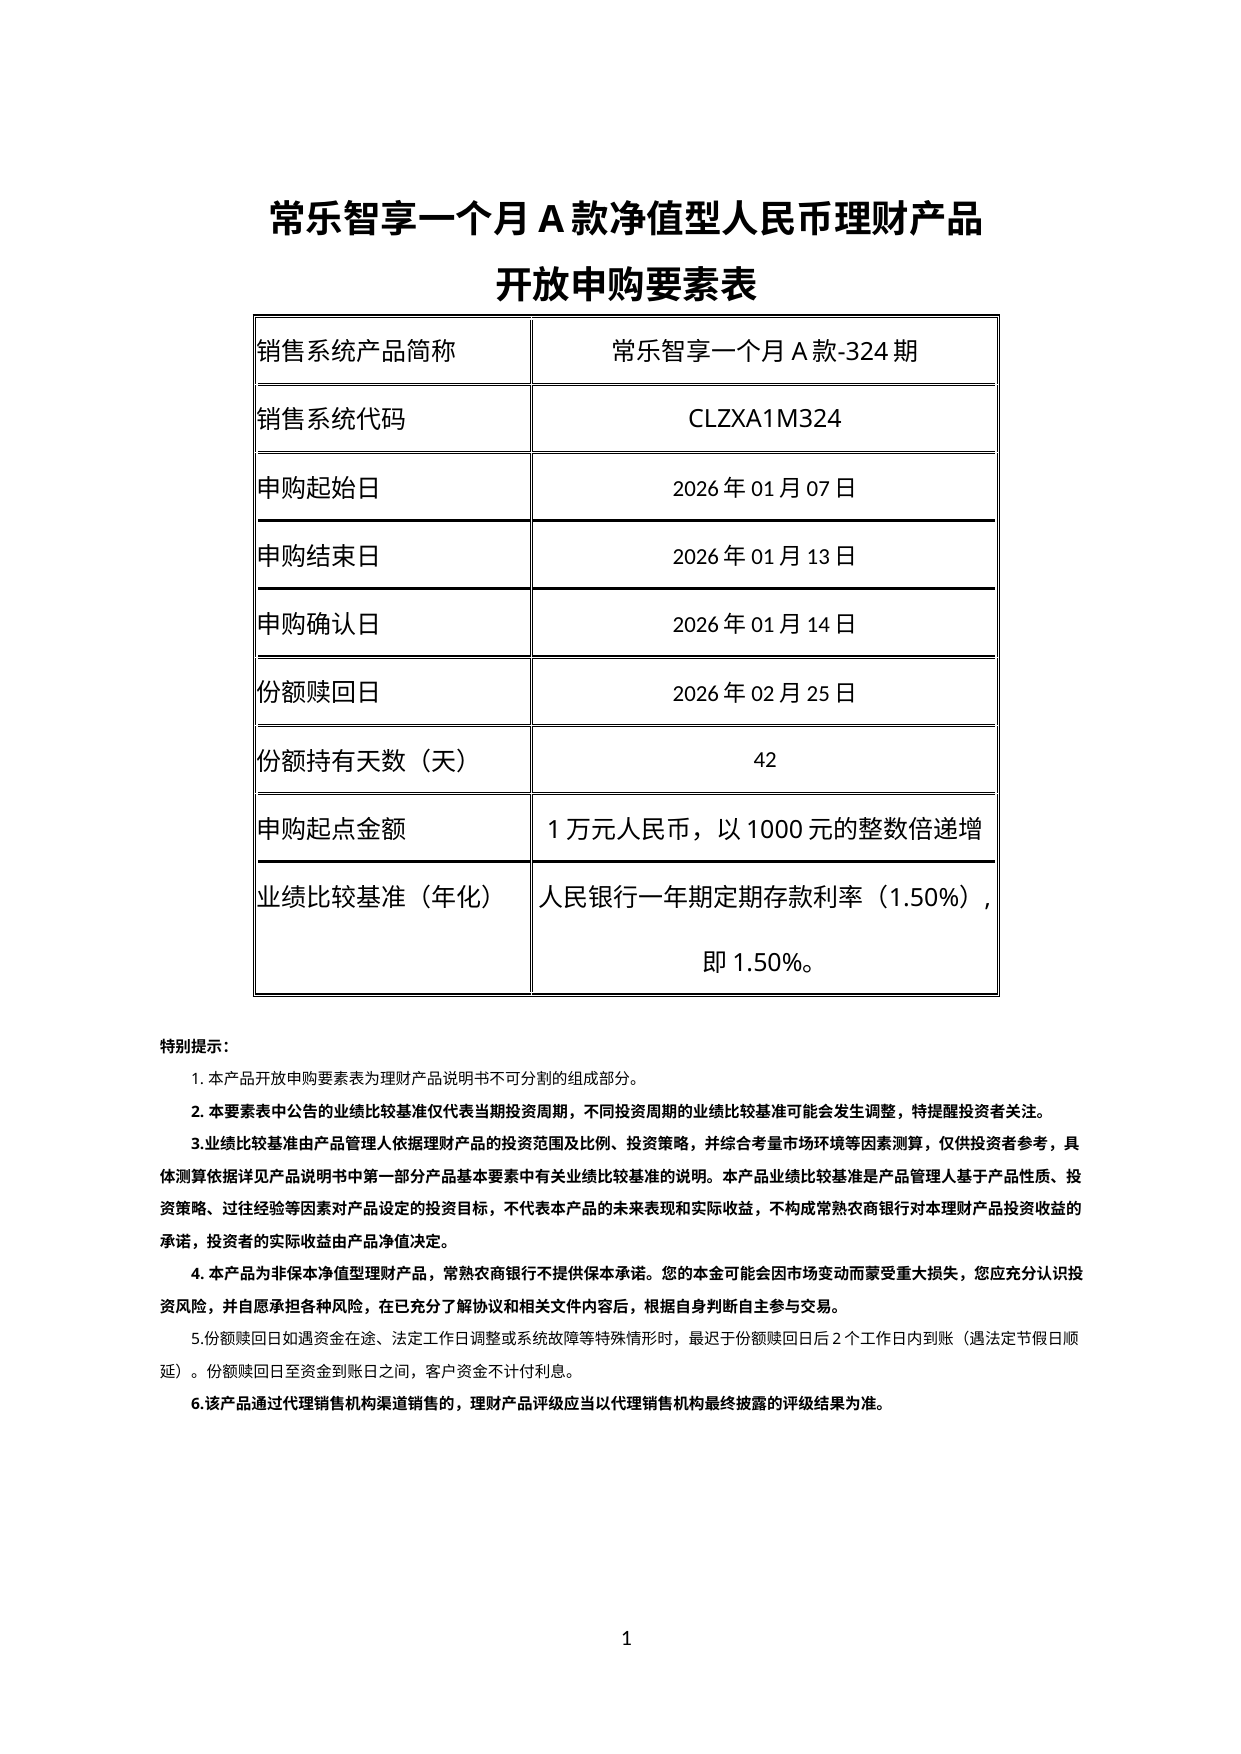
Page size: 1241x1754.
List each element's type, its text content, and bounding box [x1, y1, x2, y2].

table_cell CLZXA1M324 [533, 383, 997, 451]
table_cell 2026年01月07日 [532, 451, 998, 519]
table_cell 1万元人民币，以1000元的整数倍递增 [532, 792, 998, 860]
table_header 常乐智享一个月A款-324期 [532, 318, 997, 382]
text 常乐智享一个月A款净值型人民币理财产品 [159, 184, 1093, 249]
table_cell 2026年01月13日 [533, 519, 997, 587]
text 2. 本要素表中公告的业绩比较基准仅代表当期投资周期，不同投资周期的业绩比较基准可能会发生调整，特提醒投资者关注。 [159, 1094, 1093, 1126]
table_cell 人民银行一年期定期存款利率（1.50%）,即1.50%。 [532, 860, 997, 993]
table_cell 份额持有天数（天） [256, 724, 530, 792]
text 1. 本产品开放申购要素表为理财产品说明书不可分割的组成部分。 [159, 1061, 1093, 1094]
table_cell 42 [533, 724, 997, 792]
text 开放申购要素表 [159, 249, 1093, 314]
table_header 销售系统产品简称 [256, 318, 532, 382]
table_cell 申购结束日 [256, 519, 530, 587]
table_cell 2026年02月25日 [533, 655, 997, 723]
table_cell 业绩比较基准（年化） [256, 860, 532, 993]
table_cell 销售系统代码 [256, 383, 530, 451]
text 6.该产品通过代理销售机构渠道销售的，理财产品评级应当以代理销售机构最终披露的评级结果为准。 [159, 1386, 1093, 1419]
text 5.份额赎回日如遇资金在途、法定工作日调整或系统故障等特殊情形时，最迟于份额赎回日后2个工作日内到账（遇法定节假日顺延）。份额赎回日至资金到账日之间，客户资金不计付利息。 [159, 1321, 1093, 1386]
table_cell 份额赎回日 [256, 655, 530, 723]
table_cell 申购起点金额 [254, 792, 532, 860]
table_cell 申购起始日 [254, 451, 532, 519]
table_cell 申购确认日 [256, 587, 530, 655]
text 4. 本产品为非保本净值型理财产品，常熟农商银行不提供保本承诺。您的本金可能会因市场变动而蒙受重大损失，您应充分认识投资风险，并自愿承担各种风险，在已充分了解协议和相关文件内容后，根据自身判断自主参与交易。 [159, 1256, 1093, 1321]
table_cell 2026年01月14日 [533, 587, 997, 655]
text 3.业绩比较基准由产品管理人依据理财产品的投资范围及比例、投资策略，并综合考量市场环境等因素测算，仅供投资者参考，具体测算依据详见产品说明书中第一部分产品基本要素中有关业绩比较基准的说明。本产品业绩比较基准是产品管理人基于产品性质、投资策略、过往经验等因素对产品设定的投资目标，不代表本产品的未来表现和实际收益，不构成常熟农商银行对本理财产品投资收益的承诺，投资者的实际收益由产品净值决定。 [159, 1126, 1093, 1256]
text 特别提示： [159, 1029, 1093, 1061]
